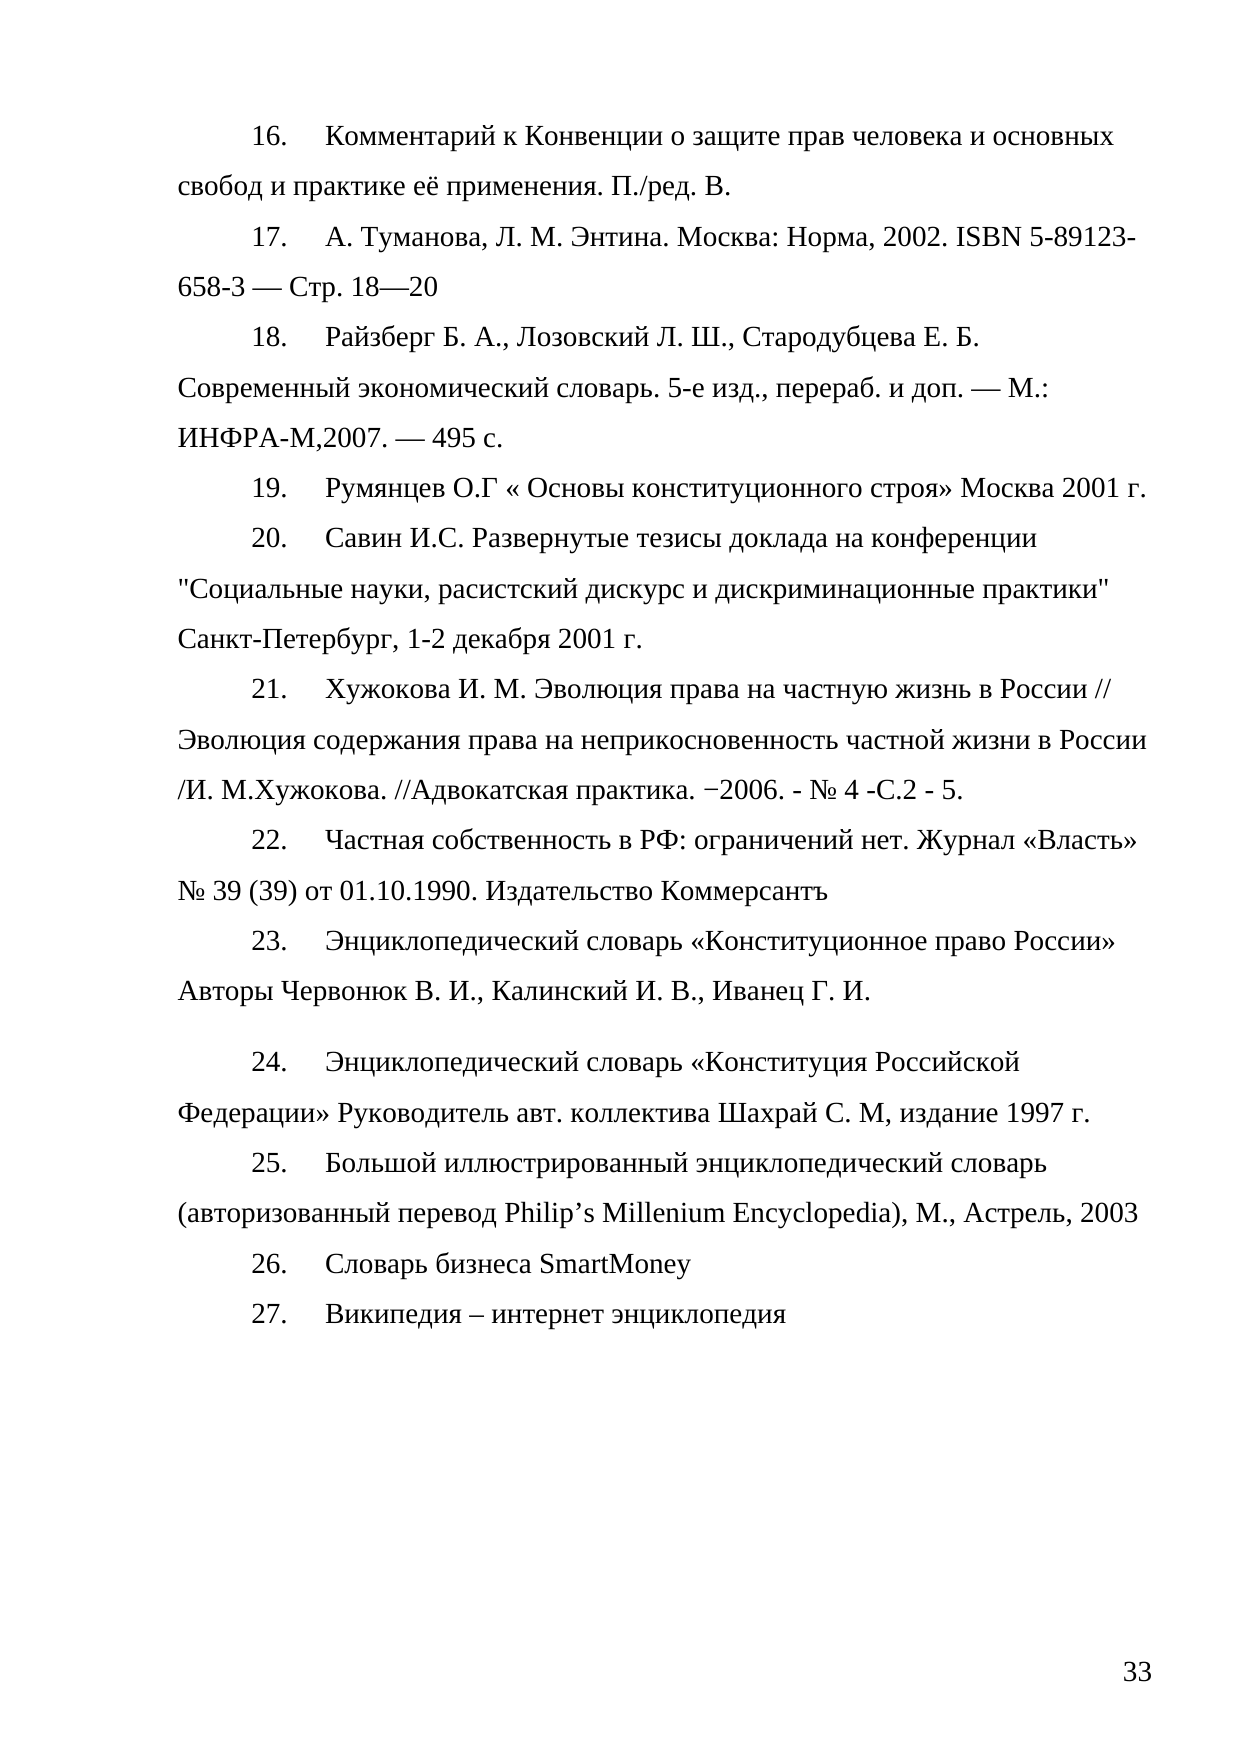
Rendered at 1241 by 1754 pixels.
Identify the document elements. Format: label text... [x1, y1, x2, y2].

list Энциклопедический словарь «Конституционное право России» Авторы Червонюк В. И., Калинский И. В., Иванец Г. И. [177, 923, 1152, 1007]
list Википедия – интернет энциклопедия [177, 1296, 1152, 1330]
list Савин И.С. Развернутые тезисы доклада на конференции "Социальные науки, расистский дискурс и дискриминационные практики" Санкт-Петербург, 1-2 декабря 2001 г. [177, 521, 1152, 655]
list Хужокова И. М. Эволюция права на частную жизнь в России // Эволюция содержания права на неприкосновенность частной жизни в России /И. М.Хужокова. //Адвокатская практика. −2006. - № 4 -С.2 - 5. [177, 672, 1152, 806]
list Словарь бизнеса SmartMoney [177, 1246, 1152, 1279]
list Большой иллюстрированный энциклопедический словарь (авторизованный перевод Philip’s Millenium Encyclopedia), М., Астрель, 2003 [177, 1145, 1152, 1229]
list Райзберг Б. А., Лозовский Л. Ш., Стародубцева Е. Б. Современный экономический словарь. 5-е изд., перераб. и доп. — М.: ИНФРА-М,2007. — 495 с. [177, 319, 1152, 453]
list Энциклопедический словарь «Конституция Российской Федерации» Руководитель авт. коллектива Шахрай С. М, издание 1997 г. [177, 1044, 1152, 1128]
list Комментарий к Конвенции о защите прав человека и основных свобод и практике её применения. П./ред. В. [177, 118, 1152, 202]
list Румянцев О.Г « Основы конституционного строя» Москва 2001 г. [177, 470, 1152, 504]
list Частная собственность в РФ: ограничений нет. Журнал «Власть» № 39 (39) от 01.10.1990. Издательство Коммерсантъ [177, 822, 1152, 906]
list А. Туманова, Л. М. Энтина. Москва: Норма, 2002. ISBN 5-89123-658-3 — Стр. 18—20 [177, 219, 1152, 303]
